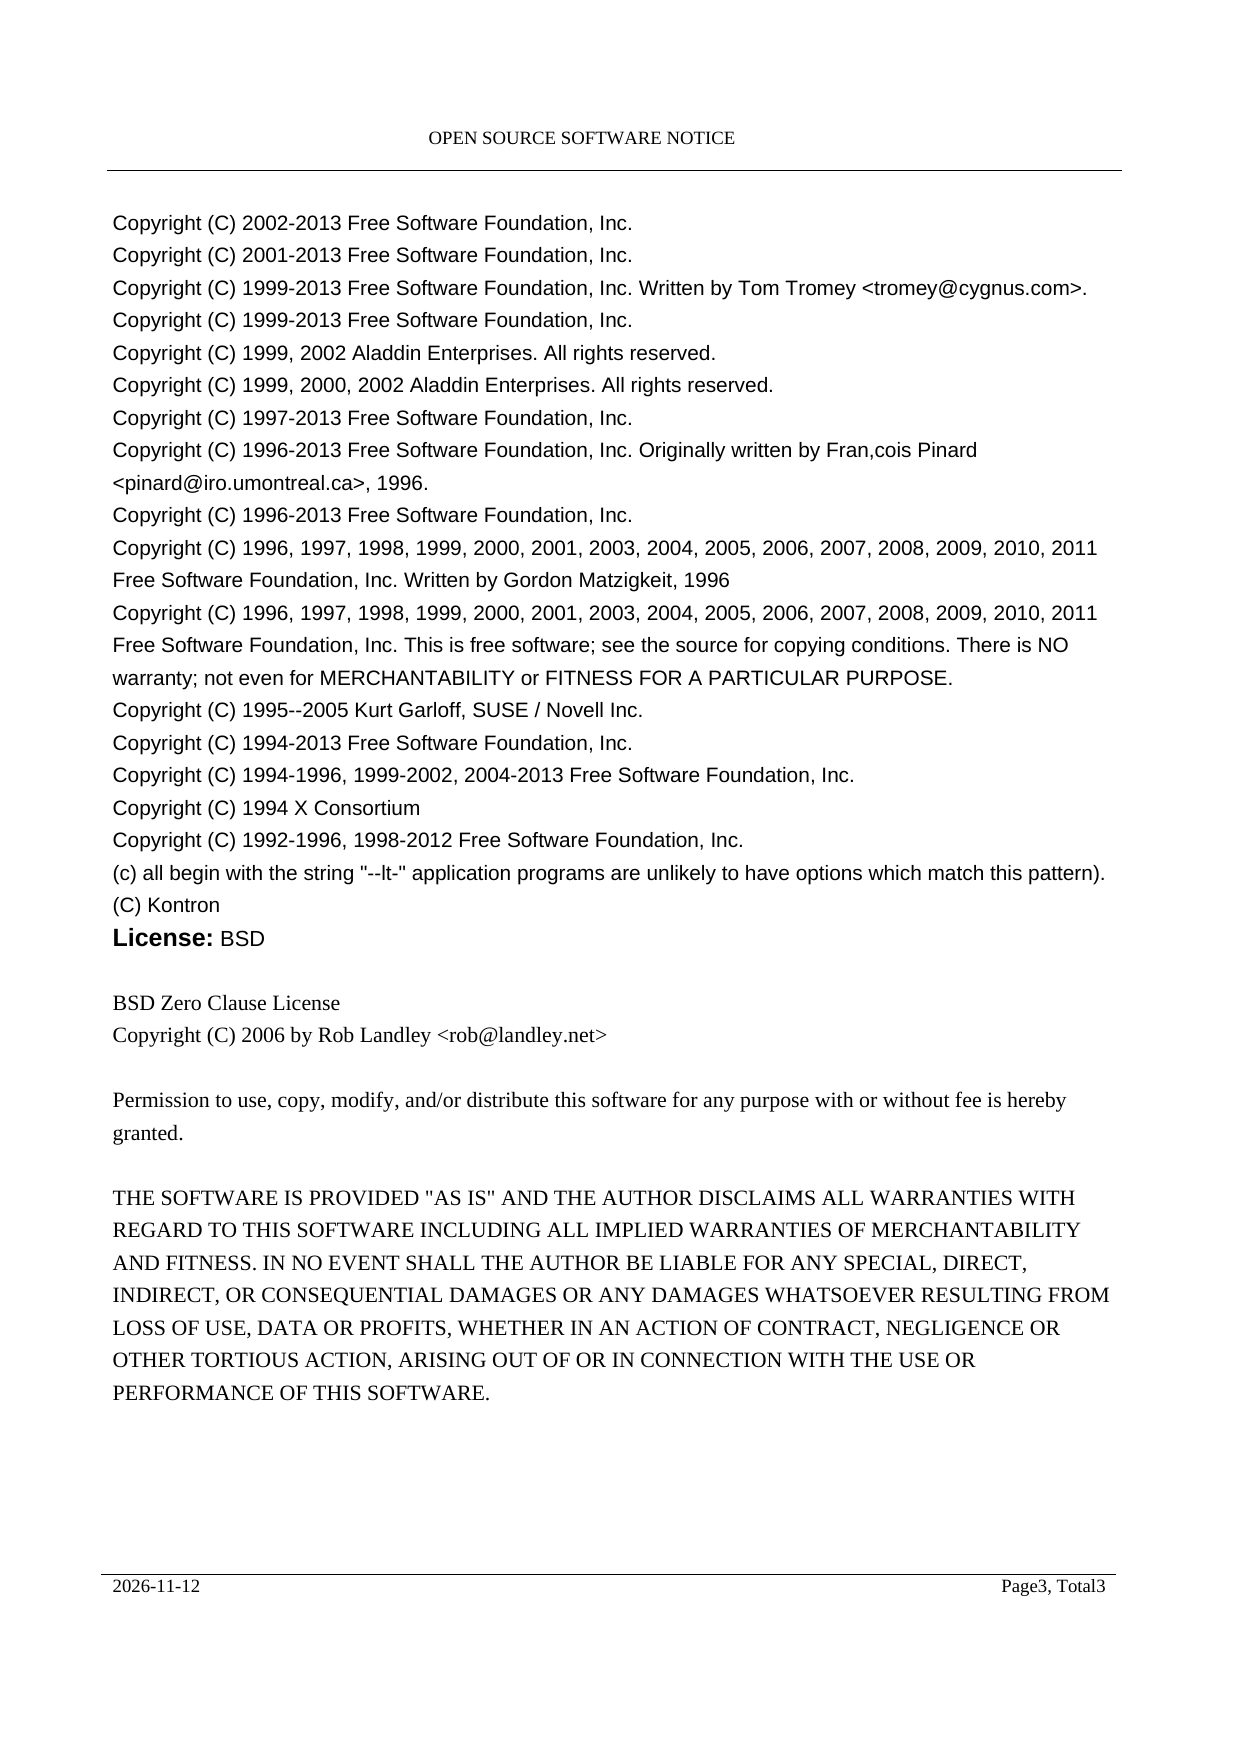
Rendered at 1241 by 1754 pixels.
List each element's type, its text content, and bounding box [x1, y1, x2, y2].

text Copyright (C) 1994-1996, 1999-2002, 2004-2013 Free Software Foundation, Inc. [112, 759, 1128, 791]
text License: BSD BSD Zero Clause License Copyright (C) 2006 by Rob Landley <rob@landley.net> Permission to use, copy, modify, and/or distribute this software for any purpose with or without fee is hereby granted. THE SOFTWARE IS PROVIDED "AS IS" AND THE AUTHOR DISCLAIMS ALL WARRANTIES WITH REGARD TO THIS SOFTWARE INCLUDING ALL IMPLIED WARRANTIES OF MERCHANTABILITY AND FITNESS. IN NO EVENT SHALL THE AUTHOR BE LIABLE FOR ANY SPECIAL, DIRECT, INDIRECT, OR CONSEQUENTIAL DAMAGES OR ANY DAMAGES WHATSOEVER RESULTING FROM LOSS OF USE, DATA OR PROFITS, WHETHER IN AN ACTION OF CONTRACT, NEGLIGENCE OR OTHER TORTIOUS ACTION, ARISING OUT OF OR IN CONNECTION WITH THE USE OR PERFORMANCE OF THIS SOFTWARE. [112, 921, 1128, 1441]
text (C) Kontron [112, 889, 1128, 921]
text Copyright (C) 1997-2013 Free Software Foundation, Inc. [112, 401, 1128, 434]
text Copyright (C) 1994-2013 Free Software Foundation, Inc. [112, 726, 1128, 759]
text Copyright (C) 1996, 1997, 1998, 1999, 2000, 2001, 2003, 2004, 2005, 2006, 2007, 2008, 2009, 2010, 2011 Free Software Foundation, Inc. This is free software; see the source for copying conditions. There is NO warranty; not even for MERCHANTABILITY or FITNESS FOR A PARTICULAR PURPOSE. [112, 596, 1128, 694]
text Copyright (C) 1995--2005 Kurt Garloff, SUSE / Novell Inc. [112, 694, 1128, 726]
text Copyright (C) 2001-2013 Free Software Foundation, Inc. [112, 239, 1128, 271]
text Copyright (C) 1996, 1997, 1998, 1999, 2000, 2001, 2003, 2004, 2005, 2006, 2007, 2008, 2009, 2010, 2011 Free Software Foundation, Inc. Written by Gordon Matzigkeit, 1996 [112, 531, 1128, 596]
text Copyright (C) 1999, 2002 Aladdin Enterprises. All rights reserved. [112, 336, 1128, 369]
text Copyright (C) 1999-2013 Free Software Foundation, Inc. Written by Tom Tromey <tromey@cygnus.com>. [112, 271, 1128, 304]
text Copyright (C) 2002-2013 Free Software Foundation, Inc. [112, 206, 1128, 239]
text (c) all begin with the string "--lt-" application programs are unlikely to have options which match this pattern). [112, 856, 1128, 889]
text Copyright (C) 1996-2013 Free Software Foundation, Inc. Originally written by Fran,cois Pinard <pinard@iro.umontreal.ca>, 1996. [112, 434, 1128, 499]
text Copyright (C) 1992-1996, 1998-2012 Free Software Foundation, Inc. [112, 824, 1128, 856]
text Copyright (C) 1996-2013 Free Software Foundation, Inc. [112, 499, 1128, 531]
text Copyright (C) 1994 X Consortium [112, 791, 1128, 824]
text Copyright (C) 1999-2013 Free Software Foundation, Inc. [112, 304, 1128, 336]
text Copyright (C) 1999, 2000, 2002 Aladdin Enterprises. All rights reserved. [112, 369, 1128, 401]
